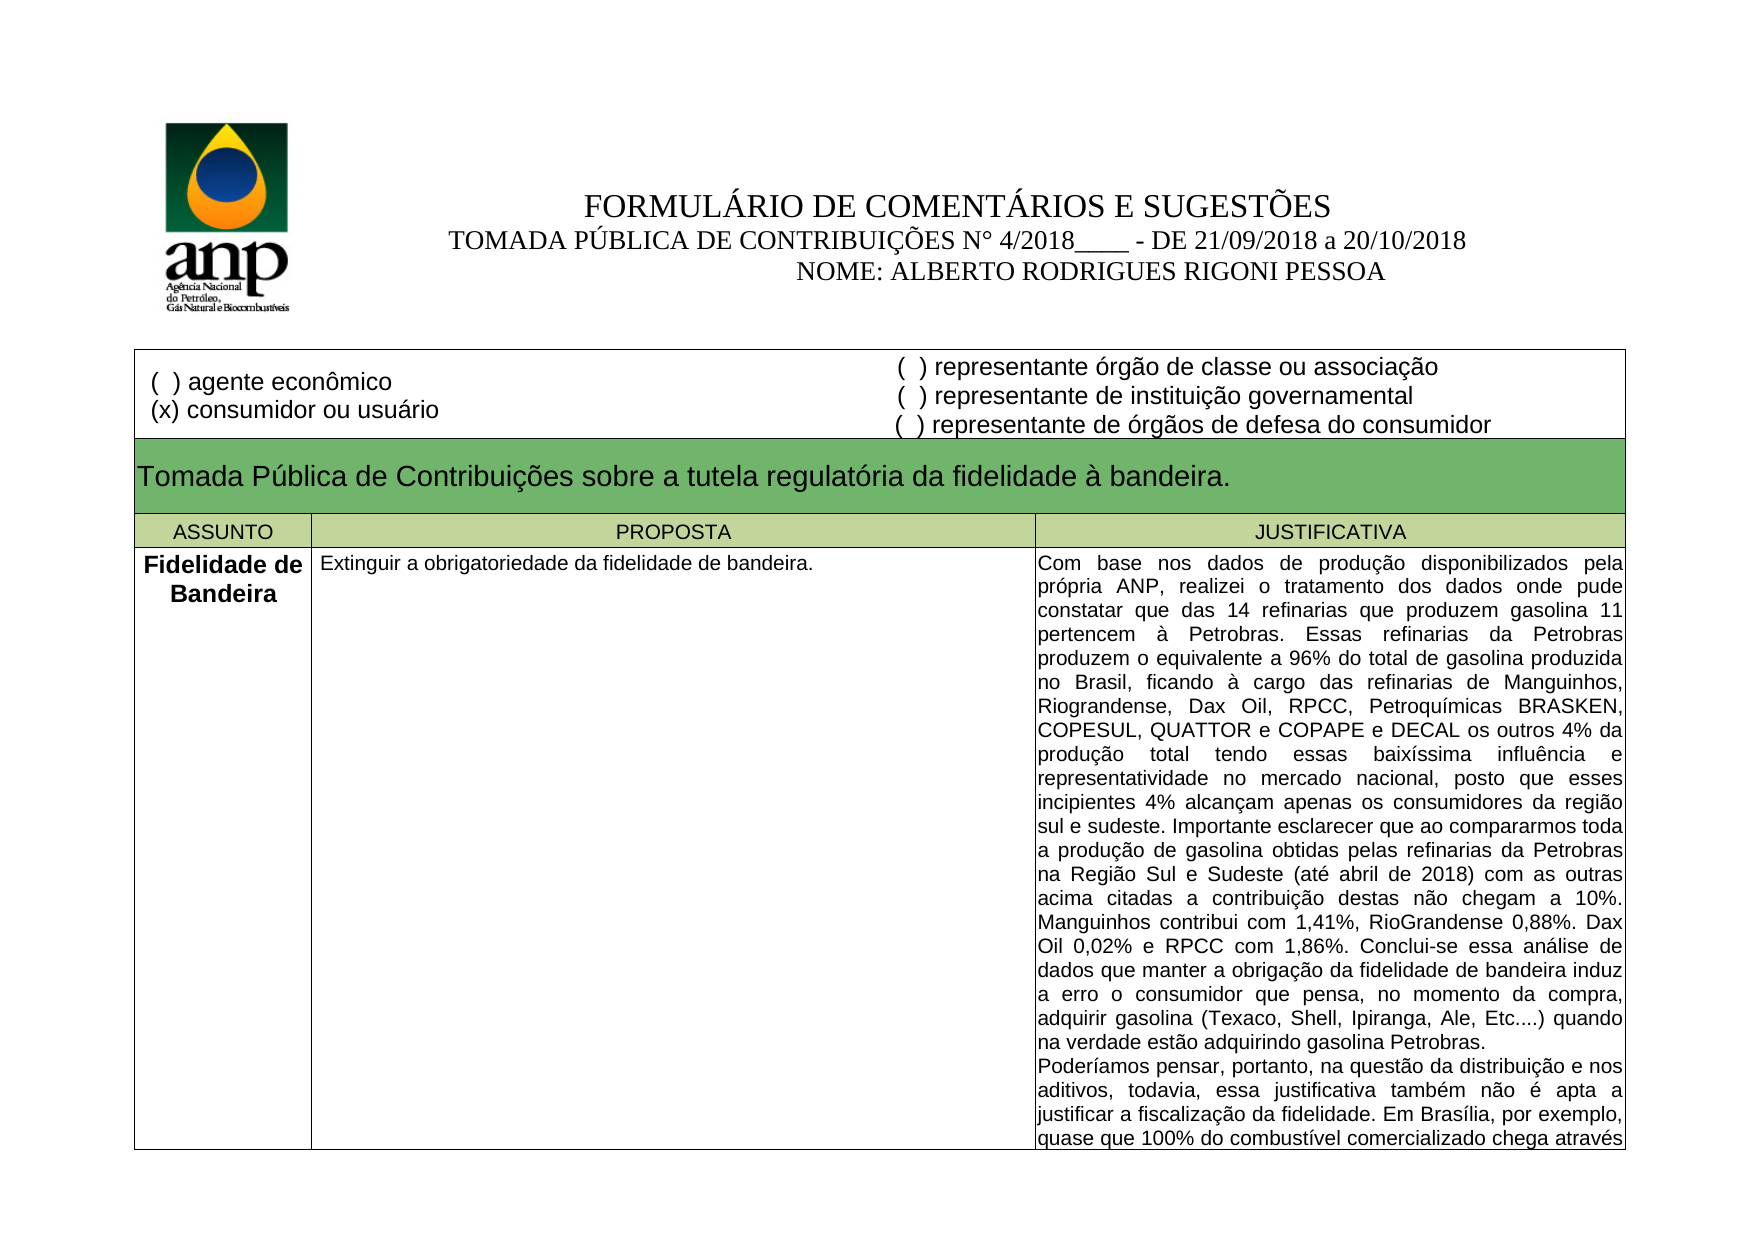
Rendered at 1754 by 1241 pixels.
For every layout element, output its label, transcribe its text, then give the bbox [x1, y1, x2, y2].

picture [147, 103, 309, 328]
table_header ( ) representante órgão de classe ou associação ( ) representante de instituição governamental ( ) representante de órgãos de defesa do consumidor [880, 350, 1625, 438]
text NOME: ALBERTO RODRIGUES RIGONI PESSOA [576, 256, 1606, 287]
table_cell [312, 548, 1035, 1149]
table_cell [135, 548, 311, 1149]
table_cell JUSTIFICATIVA [1036, 514, 1625, 547]
text TOMADA PÚBLICA DE CONTRIBUIÇÕES N° 4/2018____ - DE 21/09/2018 a 20/10/2018 [309, 224, 1606, 256]
table_cell PROPOSTA [312, 514, 1035, 547]
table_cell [1036, 548, 1625, 1149]
table_header ( ) agente econômico (x) consumidor ou usuário [135, 350, 880, 438]
table_cell Tomada Pública de Contribuições sobre a tutela regulatória da fidelidade à bandeira. [135, 439, 1625, 513]
text FORMULÁRIO DE COMENTÁRIOS E SUGESTÕES [309, 186, 1606, 224]
table_cell ASSUNTO [135, 514, 311, 547]
